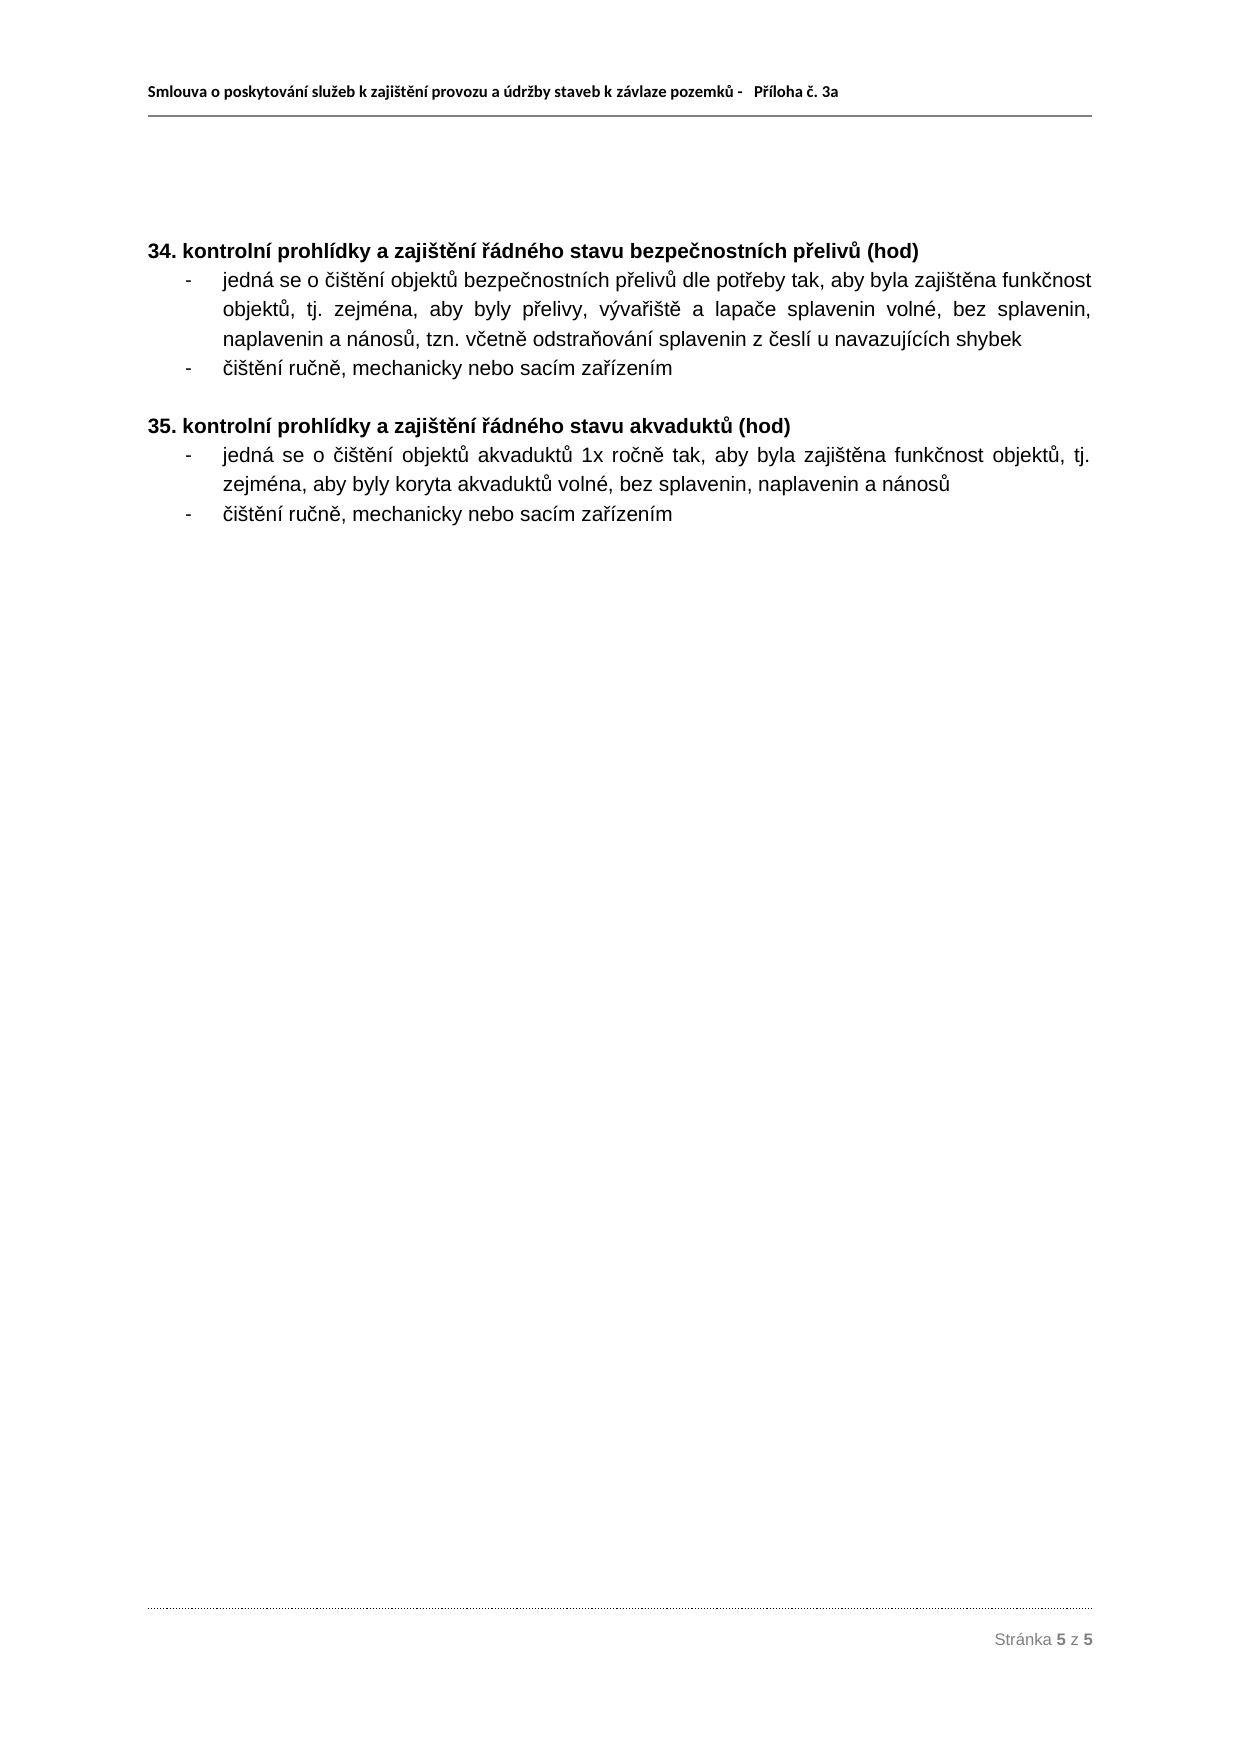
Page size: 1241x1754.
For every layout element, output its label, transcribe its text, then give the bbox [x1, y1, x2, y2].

list jedná se o čištění objektů akvaduktů 1x ročně tak, aby byla zajištěna funkčnost objektů, tj. zejména, aby byly koryta akvaduktů volné, bez splavenin, naplavenin a nánosů [185, 439, 1092, 498]
list jedná se o čištění objektů bezpečnostních přelivů dle potřeby tak, aby byla zajištěna funkčnost objektů, tj. zejména, aby byly přelivy, vývařiště a lapače splavenin volné, bez splavenin, naplavenin a nánosů, tzn. včetně odstraňování splavenin z česlí u navazujících shybek [185, 264, 1092, 352]
text 34. kontrolní prohlídky a zajištění řádného stavu bezpečnostních přelivů (hod) [148, 235, 1092, 264]
list čištění ručně, mechanicky nebo sacím zařízením [185, 498, 1092, 527]
text 35. kontrolní prohlídky a zajištění řádného stavu akvaduktů (hod) [148, 410, 1092, 439]
list čištění ručně, mechanicky nebo sacím zařízením [185, 352, 1092, 381]
